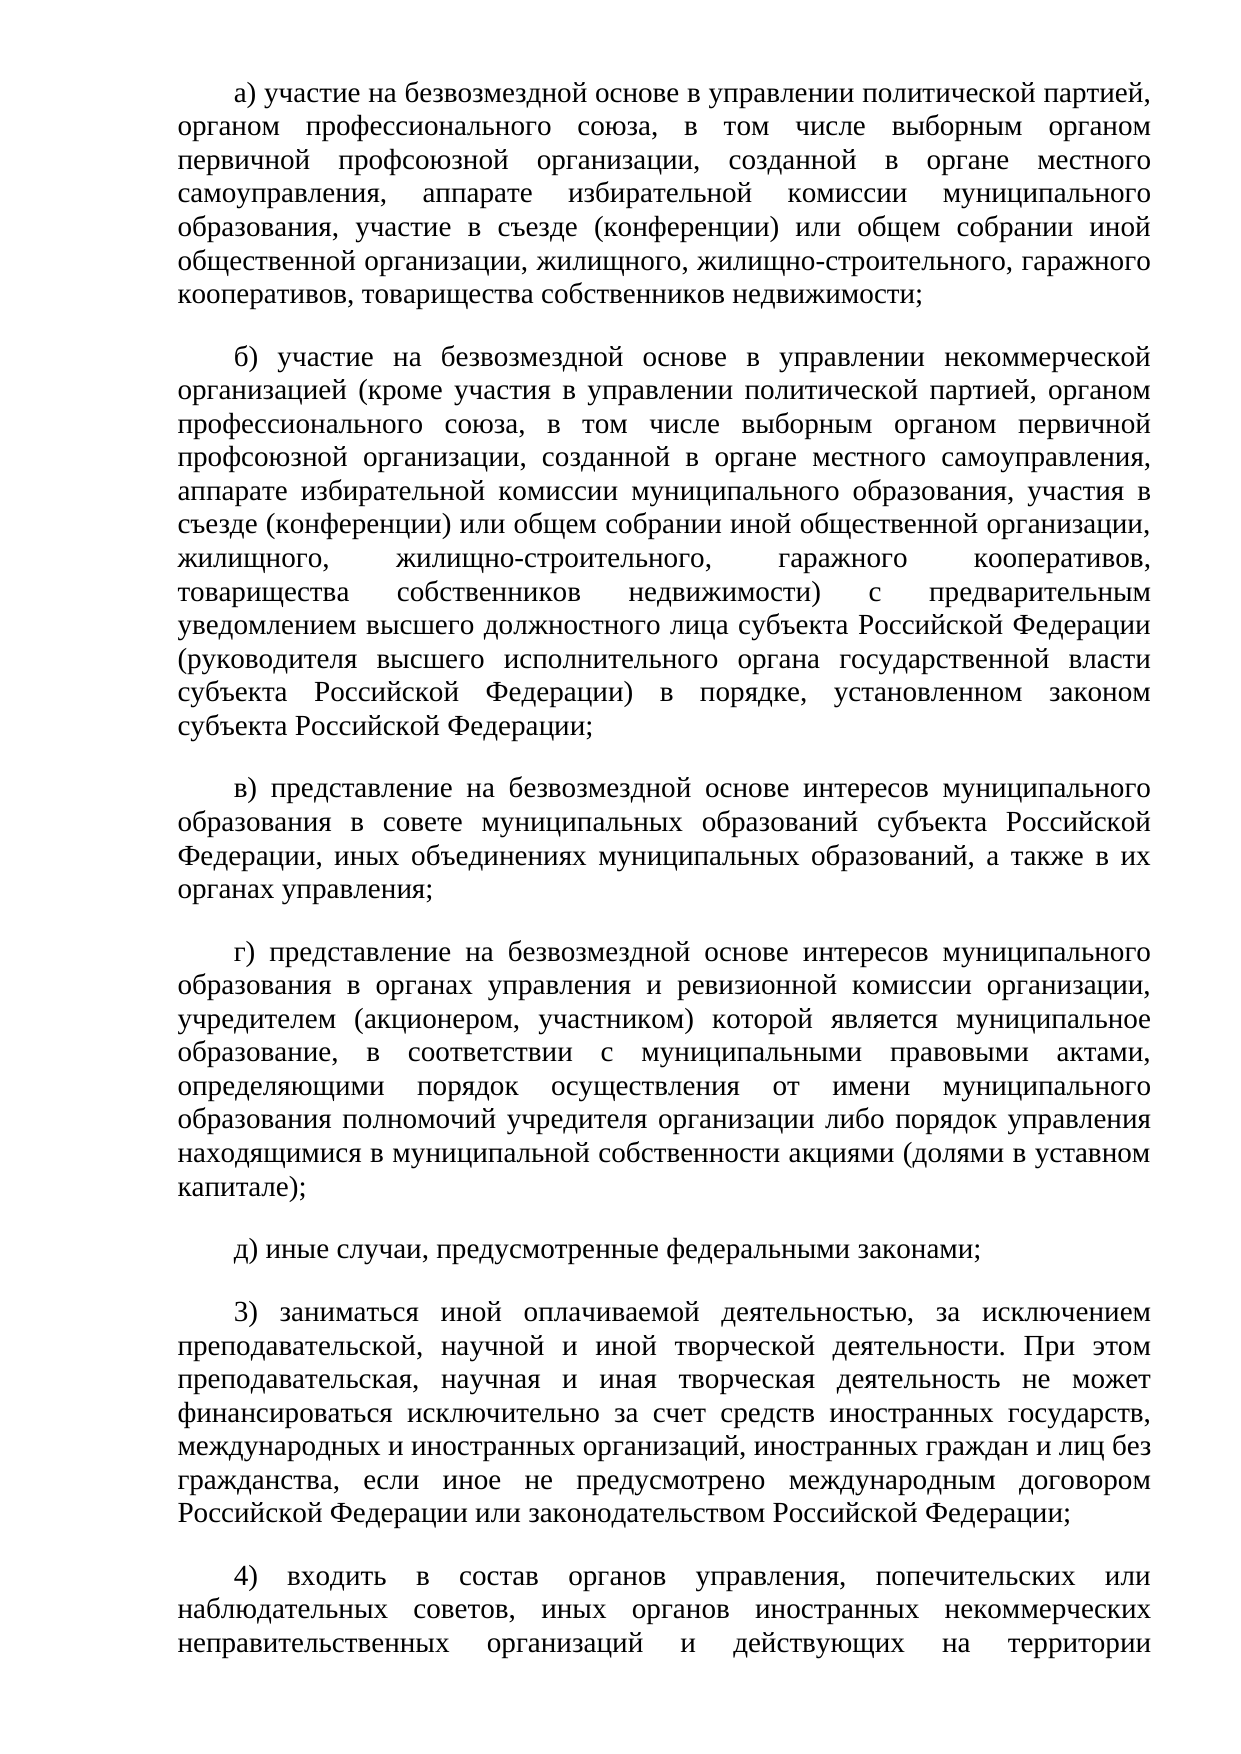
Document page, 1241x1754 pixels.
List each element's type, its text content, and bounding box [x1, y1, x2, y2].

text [177, 1558, 1152, 1659]
text г) представление на безвозмездной основе интересов муниципального образования в органах управления и ревизионной комиссии организации, учредителем (акционером, участником) которой является муниципальное образование, в соответствии с муниципальными правовыми актами, определяющими порядок осуществления от имени муниципального образования полномочий учредителя организации либо порядок управления находящимися в муниципальной собственности акциями (долями в уставном капитале); [177, 934, 1152, 1202]
text а) участие на безвозмездной основе в управлении политической партией, органом профессионального союза, в том числе выборным органом первичной профсоюзной организации, созданной в органе местного самоуправления, аппарате избирательной комиссии муниципального образования, участие в съезде (конференции) или общем собрании иной общественной организации, жилищного, жилищно-строительного, гаражного кооперативов, товарищества собственников недвижимости; [177, 75, 1152, 310]
text 3) заниматься иной оплачиваемой деятельностью, за исключением преподавательской, научной и иной творческой деятельности. При этом преподавательская, научная и иная творческая деятельность не может финансироваться исключительно за счет средств иностранных государств, международных и иностранных организаций, иностранных граждан и лиц без гражданства, если иное не предусмотрено международным договором Российской Федерации или законодательством Российской Федерации; [177, 1294, 1152, 1529]
text в) представление на безвозмездной основе интересов муниципального образования в совете муниципальных образований субъекта Российской Федерации, иных объединениях муниципальных образований, а также в их органах управления; [177, 771, 1152, 905]
text д) иные случаи, предусмотренные федеральными законами; [177, 1231, 1152, 1265]
text б) участие на безвозмездной основе в управлении некоммерческой организацией (кроме участия в управлении политической партией, органом профессионального союза, в том числе выборным органом первичной профсоюзной организации, созданной в органе местного самоуправления, аппарате избирательной комиссии муниципального образования, участия в съезде (конференции) или общем собрании иной общественной организации, жилищного, жилищно-строительного, гаражного кооперативов, товарищества собственников недвижимости) с предварительным уведомлением высшего должностного лица субъекта Российской Федерации (руководителя высшего исполнительного органа государственной власти субъекта Российской Федерации) в порядке, установленном законом субъекта Российской Федерации; [177, 339, 1152, 741]
